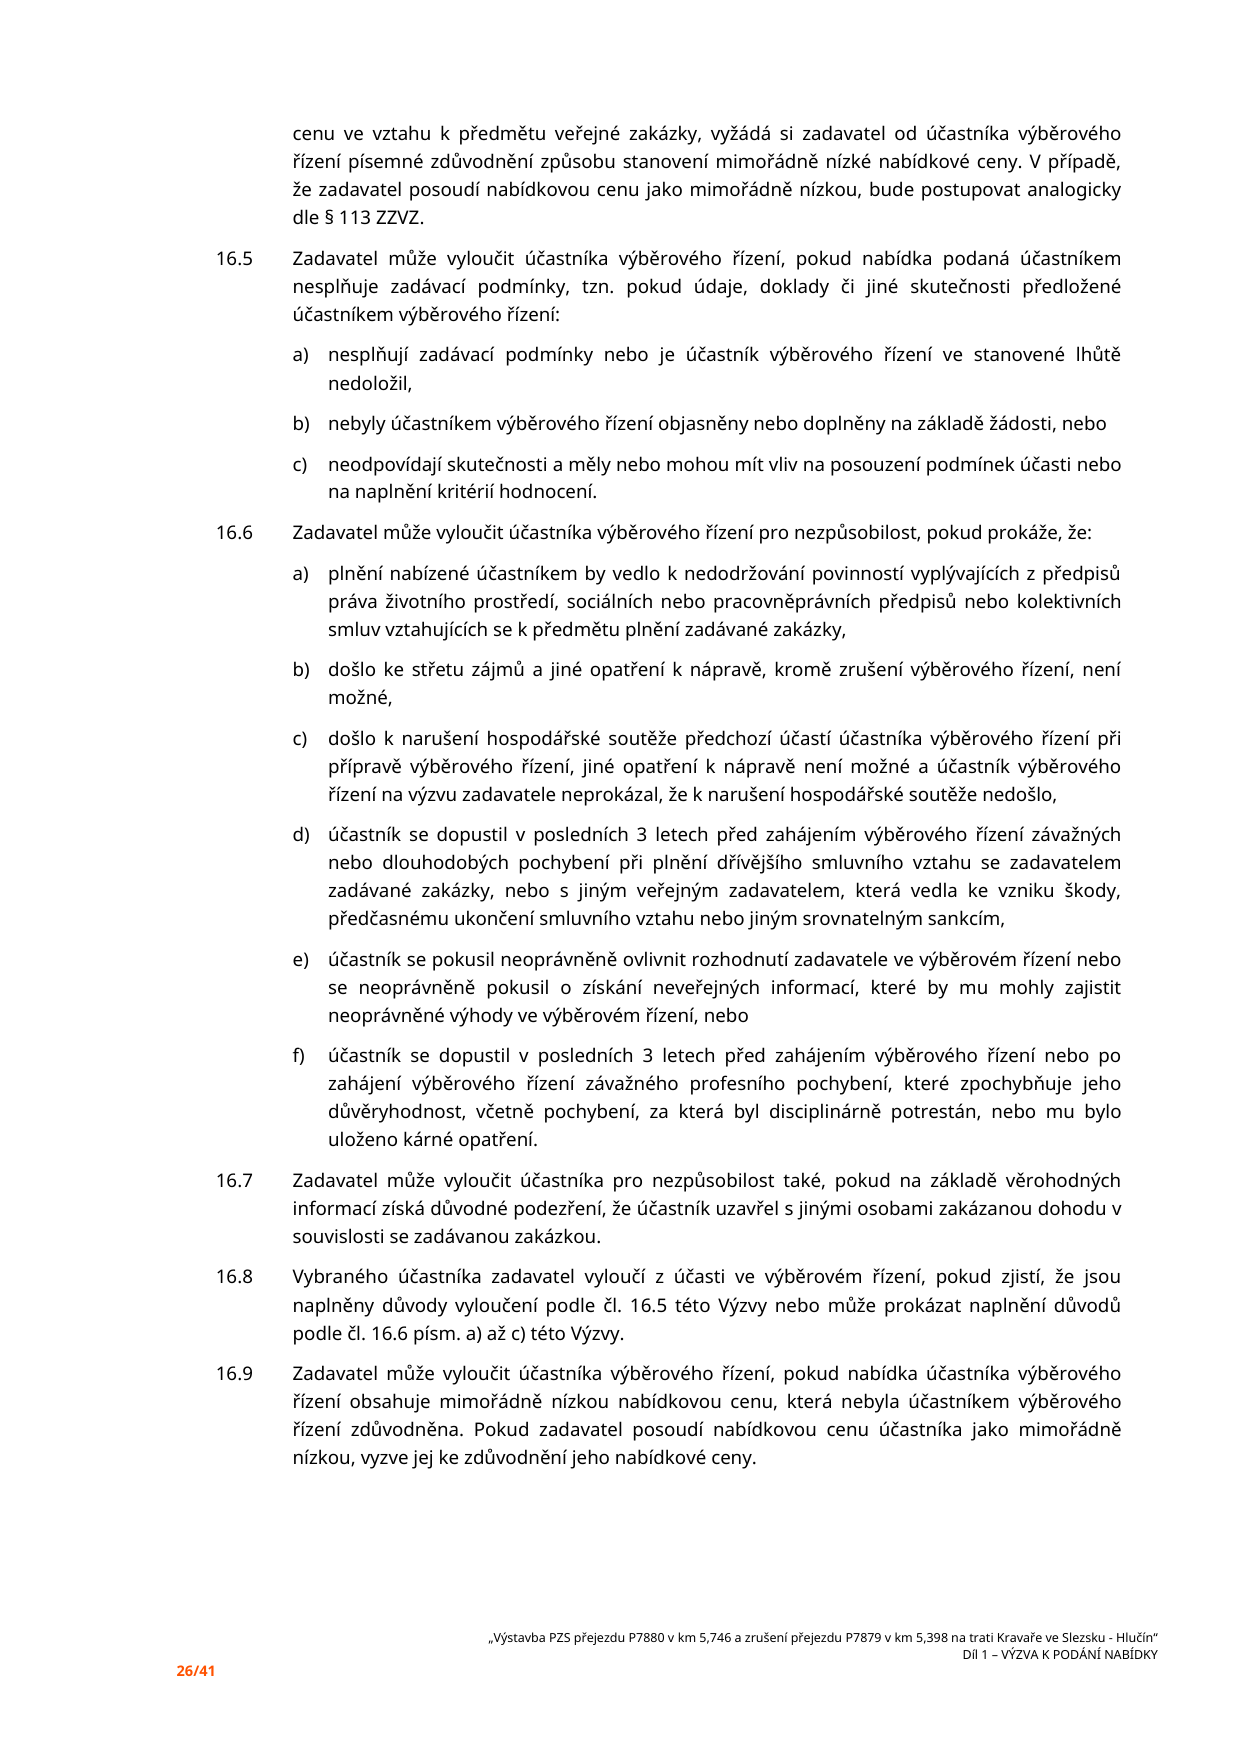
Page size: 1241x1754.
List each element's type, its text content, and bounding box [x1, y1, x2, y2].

list účastník se pokusil neoprávněně ovlivnit rozhodnutí zadavatele ve výběrovém řízení nebo se neoprávněně pokusil o získání neveřejných informací, které by mu mohly zajistit neoprávněné výhody ve výběrovém řízení, nebo [292, 946, 1122, 1028]
text Zadavatel může vyloučit účastníka pro nezpůsobilost také, pokud na základě věrohodných informací získá důvodné podezření, že účastník uzavřel s jinými osobami zakázanou dohodu v souvislosti se zadávanou zakázkou. [216, 1167, 1122, 1249]
list neodpovídají skutečnosti a měly nebo mohou mít vliv na posouzení podmínek účasti nebo na naplnění kritérií hodnocení. [292, 451, 1122, 504]
text Zadavatel může vyloučit účastníka výběrového řízení, pokud nabídka účastníka výběrového řízení obsahuje mimořádně nízkou nabídkovou cenu, která nebyla účastníkem výběrového řízení zdůvodněna. Pokud zadavatel posoudí nabídkovou cenu účastníka jako mimořádně nízkou, vyzve jej ke zdůvodnění jeho nabídkové ceny. [216, 1360, 1122, 1470]
list nebyly účastníkem výběrového řízení objasněny nebo doplněny na základě žádosti, nebo [292, 410, 1122, 436]
list účastník se dopustil v posledních 3 letech před zahájením výběrového řízení závažných nebo dlouhodobých pochybení při plnění dřívějšího smluvního vztahu se zadavatelem zadávané zakázky, nebo s jiným veřejným zadavatelem, která vedla ke vzniku škody, předčasnému ukončení smluvního vztahu nebo jiným srovnatelným sankcím, [292, 822, 1122, 931]
list nesplňují zadávací podmínky nebo je účastník výběrového řízení ve stanovené lhůtě nedoložil, [292, 342, 1122, 395]
text Zadavatel může vyloučit účastníka výběrového řízení pro nezpůsobilost, pokud prokáže, že: [216, 519, 1122, 545]
list účastník se dopustil v posledních 3 letech před zahájením výběrového řízení nebo po zahájení výběrového řízení závažného profesního pochybení, které zpochybňuje jeho důvěryhodnost, včetně pochybení, za která byl disciplinárně potrestán, nebo mu bylo uloženo kárné opatření. [292, 1043, 1122, 1152]
list plnění nabízené účastníkem by vedlo k nedodržování povinností vyplývajících z předpisů práva životního prostředí, sociálních nebo pracovněprávních předpisů nebo kolektivních smluv vztahujících se k předmětu plnění zadávané zakázky, [292, 560, 1122, 641]
list došlo k narušení hospodářské soutěže předchozí účastí účastníka výběrového řízení při přípravě výběrového řízení, jiné opatření k nápravě není možné a účastník výběrového řízení na výzvu zadavatele neprokázal, že k narušení hospodářské soutěže nedošlo, [292, 725, 1122, 807]
text Zadavatel může vyloučit účastníka výběrového řízení, pokud nabídka podaná účastníkem nesplňuje zadávací podmínky, tzn. pokud údaje, doklady či jiné skutečnosti předložené účastníkem výběrového řízení: [216, 245, 1122, 327]
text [216, 121, 1122, 230]
text Vybraného účastníka zadavatel vyloučí z účasti ve výběrovém řízení, pokud zjistí, že jsou naplněny důvody vyloučení podle čl. 16.5 této Výzvy nebo může prokázat naplnění důvodů podle čl. 16.6 písm. a) až c) této Výzvy. [216, 1264, 1122, 1345]
list došlo ke střetu zájmů a jiné opatření k nápravě, kromě zrušení výběrového řízení, není možné, [292, 656, 1122, 710]
